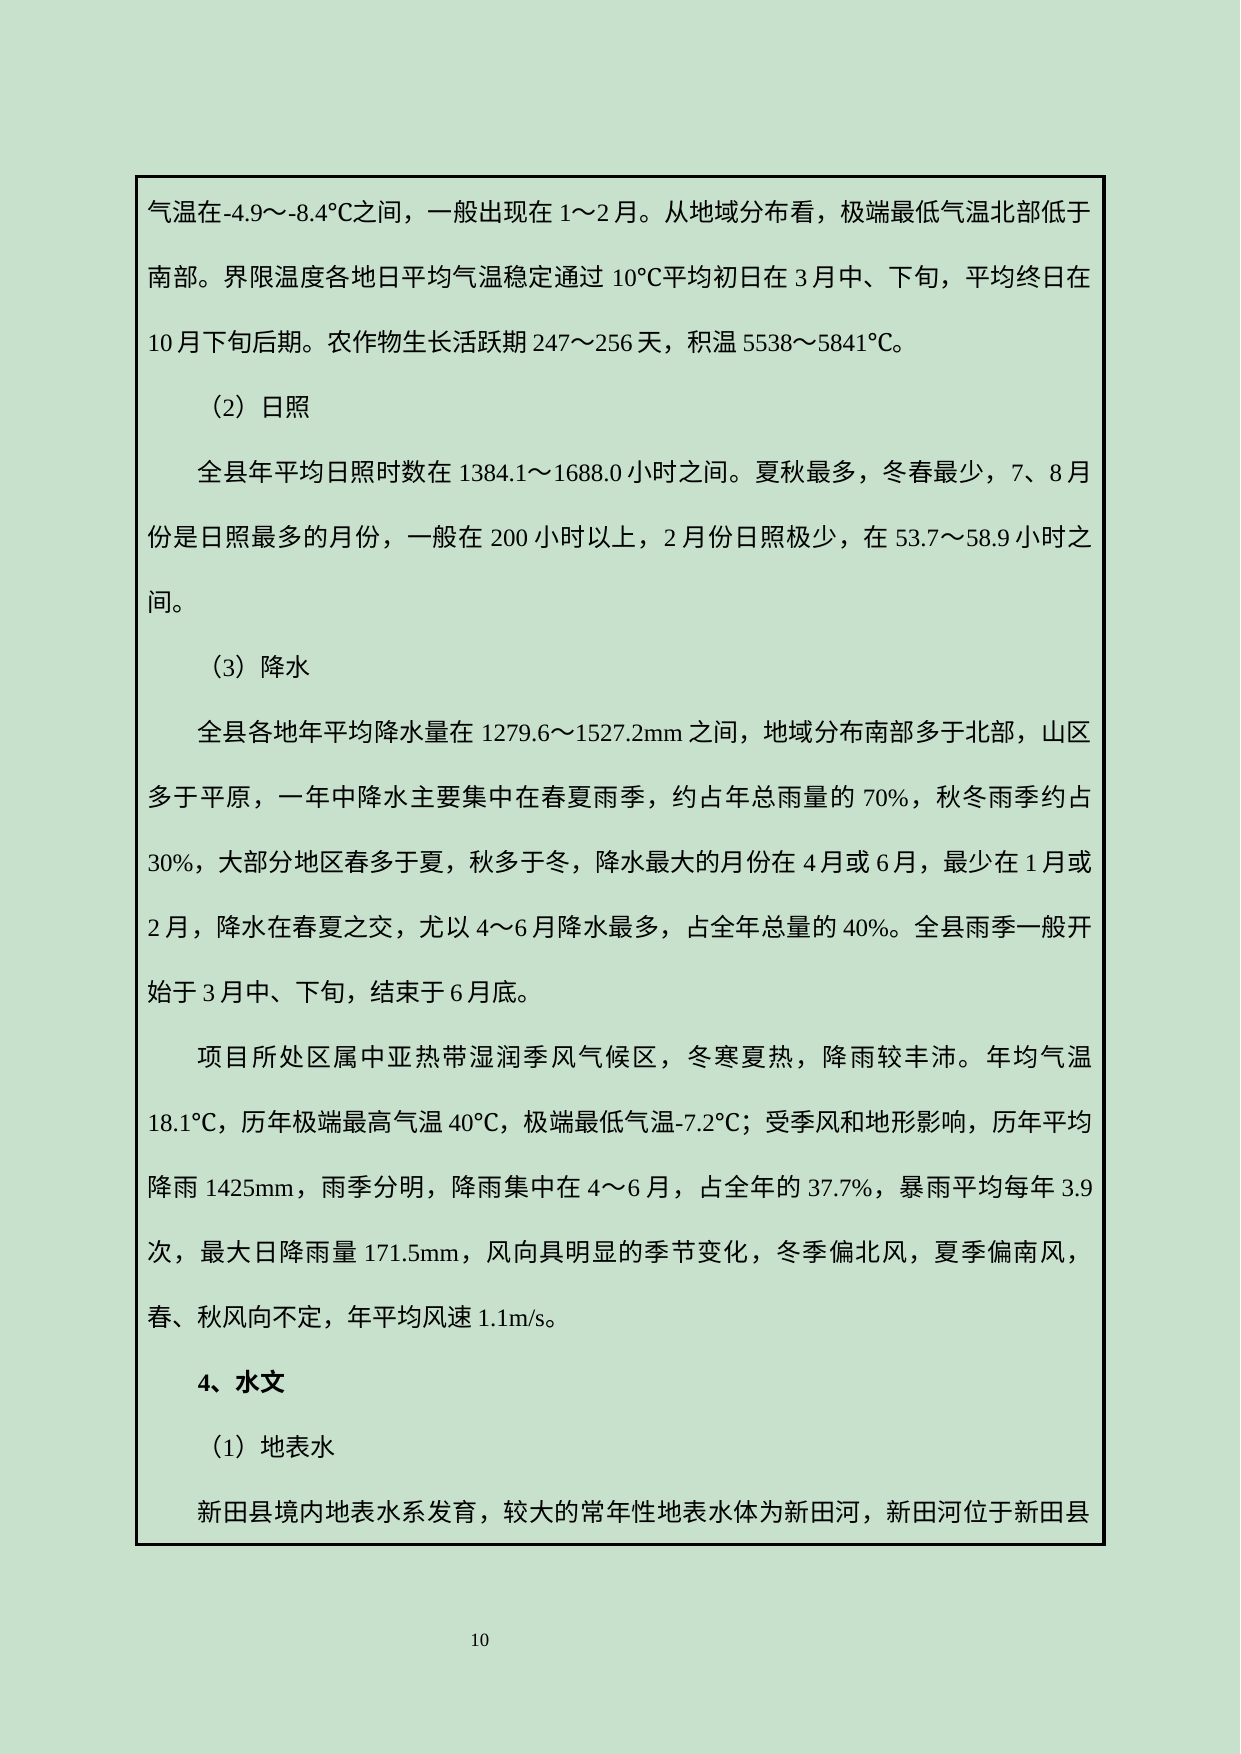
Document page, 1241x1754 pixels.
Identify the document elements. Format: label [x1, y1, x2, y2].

table_header [138, 178, 1102, 1543]
